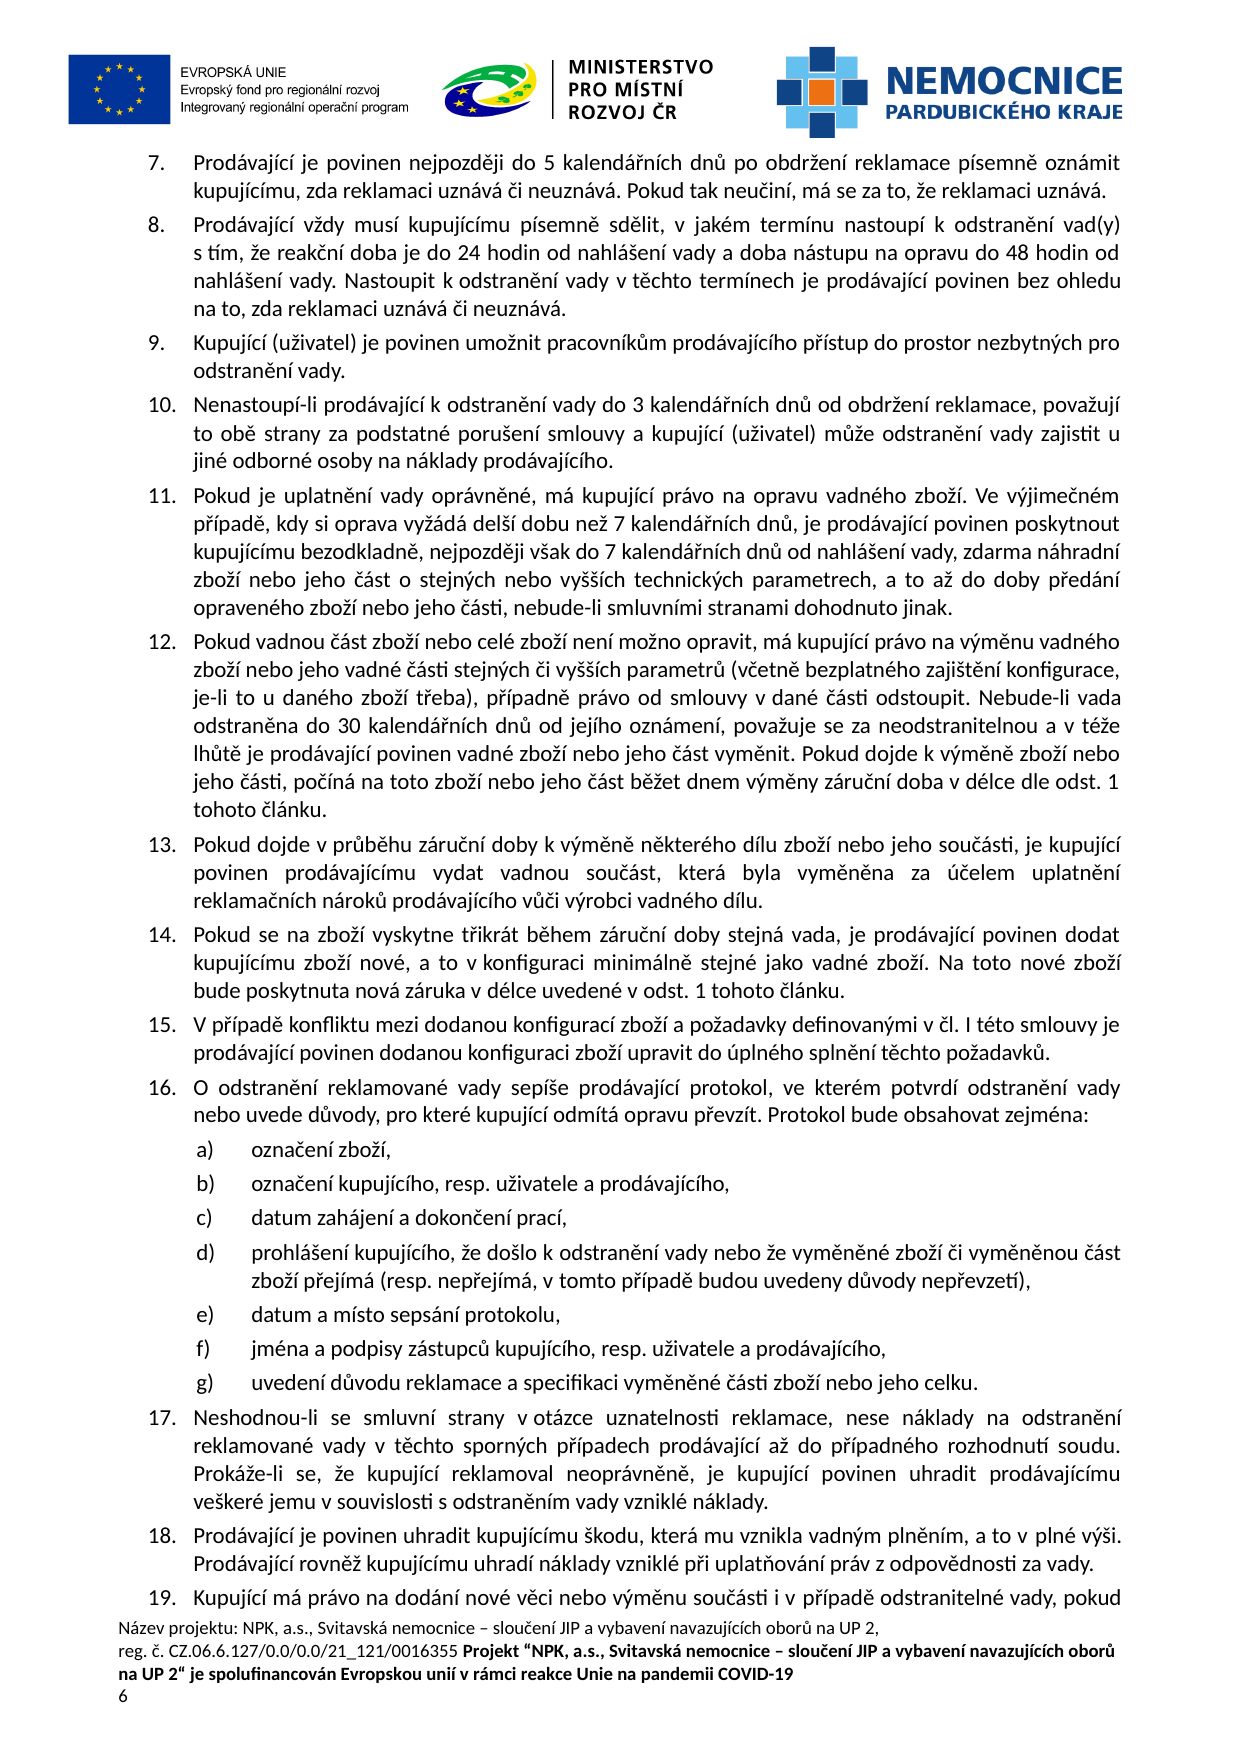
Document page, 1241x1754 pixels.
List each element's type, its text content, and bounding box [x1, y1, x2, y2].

list Nenastoupí-li prodávající k odstranění vady do 3 kalendářních dnů od obdržení reklamace, považují to obě strany za podstatné porušení smlouvy a kupující (uživatel) může odstranění vady zajistit u jiné odborné osoby na náklady prodávajícího. [148, 391, 1122, 475]
list Prodávající je povinen uhradit kupujícímu škodu, která mu vznikla vadným plněním, a to v plné výši. Prodávající rovněž kupujícímu uhradí náklady vzniklé při uplatňování práv z odpovědnosti za vady. [148, 1521, 1122, 1577]
list označení kupujícího, resp. uživatele a prodávajícího, [196, 1169, 1122, 1197]
picture [46, 32, 735, 147]
list Kupující (uživatel) je povinen umožnit pracovníkům prodávajícího přístup do prostor nezbytných pro odstranění vady. [148, 328, 1122, 384]
list jména a podpisy zástupců kupujícího, resp. uživatele a prodávajícího, [196, 1334, 1122, 1362]
list uvedení důvodu reklamace a specifikaci vyměněné části zboží nebo jeho celku. [196, 1368, 1122, 1397]
picture [775, 45, 1123, 139]
list Pokud dojde v průběhu záruční doby k výměně některého dílu zboží nebo jeho součásti, je kupující povinen prodávajícímu vydat vadnou součást, která byla vyměněna za účelem uplatnění reklamačních nároků prodávajícího vůči výrobci vadného dílu. [148, 830, 1122, 914]
list Pokud je uplatnění vady oprávněné, má kupující právo na opravu vadného zboží. Ve výjimečném případě, kdy si oprava vyžádá delší dobu než 7 kalendářních dnů, je prodávající povinen poskytnout kupujícímu bezodkladně, nejpozději však do 7 kalendářních dnů od nahlášení vady, zdarma náhradní zboží nebo jeho část o stejných nebo vyšších technických parametrech, a to až do doby předání opraveného zboží nebo jeho části, nebude-li smluvními stranami dohodnuto jinak. [148, 481, 1122, 621]
list Prodávající je povinen nejpozději do 5 kalendářních dnů po obdržení reklamace písemně oznámit kupujícímu, zda reklamaci uznává či neuznává. Pokud tak neučiní, má se za to, že reklamaci uznává. [148, 148, 1122, 204]
list prohlášení kupujícího, že došlo k odstranění vady nebo že vyměněné zboží či vyměněnou část zboží přejímá (resp. nepřejímá, v tomto případě budou uvedeny důvody nepřevzetí), [196, 1238, 1122, 1294]
list označení zboží, [196, 1135, 1122, 1163]
list Neshodnou-li se smluvní strany v otázce uznatelnosti reklamace, nese náklady na odstranění reklamované vady v těchto sporných případech prodávající až do případného rozhodnutí soudu. Prokáže-li se, že kupující reklamoval neoprávněně, je kupující povinen uhradit prodávajícímu veškeré jemu v souvislosti s odstraněním vady vzniklé náklady. [148, 1403, 1122, 1515]
list Pokud vadnou část zboží nebo celé zboží není možno opravit, má kupující právo na výměnu vadného zboží nebo jeho vadné části stejných či vyšších parametrů (včetně bezplatného zajištění konfigurace, je-li to u daného zboží třeba), případně právo od smlouvy v dané části odstoupit. Nebude-li vada odstraněna do 30 kalendářních dnů od jejího oznámení, považuje se za neodstranitelnou a v téže lhůtě je prodávající povinen vadné zboží nebo jeho část vyměnit. Pokud dojde k výměně zboží nebo jeho části, počíná na toto zboží nebo jeho část běžet dnem výměny záruční doba v délce dle odst. 1 tohoto článku. [148, 627, 1122, 823]
list Prodávající vždy musí kupujícímu písemně sdělit, v jakém termínu nastoupí k odstranění vad(y) s tím, že reakční doba je do 24 hodin od nahlášení vady a doba nástupu na opravu do 48 hodin od nahlášení vady. Nastoupit k odstranění vady v těchto termínech je prodávající povinen bez ohledu na to, zda reklamaci uznává či neuznává. [148, 210, 1122, 322]
list Pokud se na zboží vyskytne třikrát během záruční doby stejná vada, je prodávající povinen dodat kupujícímu zboží nové, a to v konfiguraci minimálně stejné jako vadné zboží. Na toto nové zboží bude poskytnuta nová záruka v délce uvedené v odst. 1 tohoto článku. [148, 920, 1122, 1004]
list datum a místo sepsání protokolu, [196, 1300, 1122, 1328]
list datum zahájení a dokončení prací, [196, 1203, 1122, 1231]
list V případě konfliktu mezi dodanou konfigurací zboží a požadavky definovanými v čl. I této smlouvy je prodávající povinen dodanou konfiguraci zboží upravit do úplného splnění těchto požadavků. [148, 1010, 1122, 1066]
list O odstranění reklamované vady sepíše prodávající protokol, ve kterém potvrdí odstranění vady nebo uvede důvody, pro které kupující odmítá opravu převzít. Protokol bude obsahovat zejména: [148, 1073, 1122, 1129]
